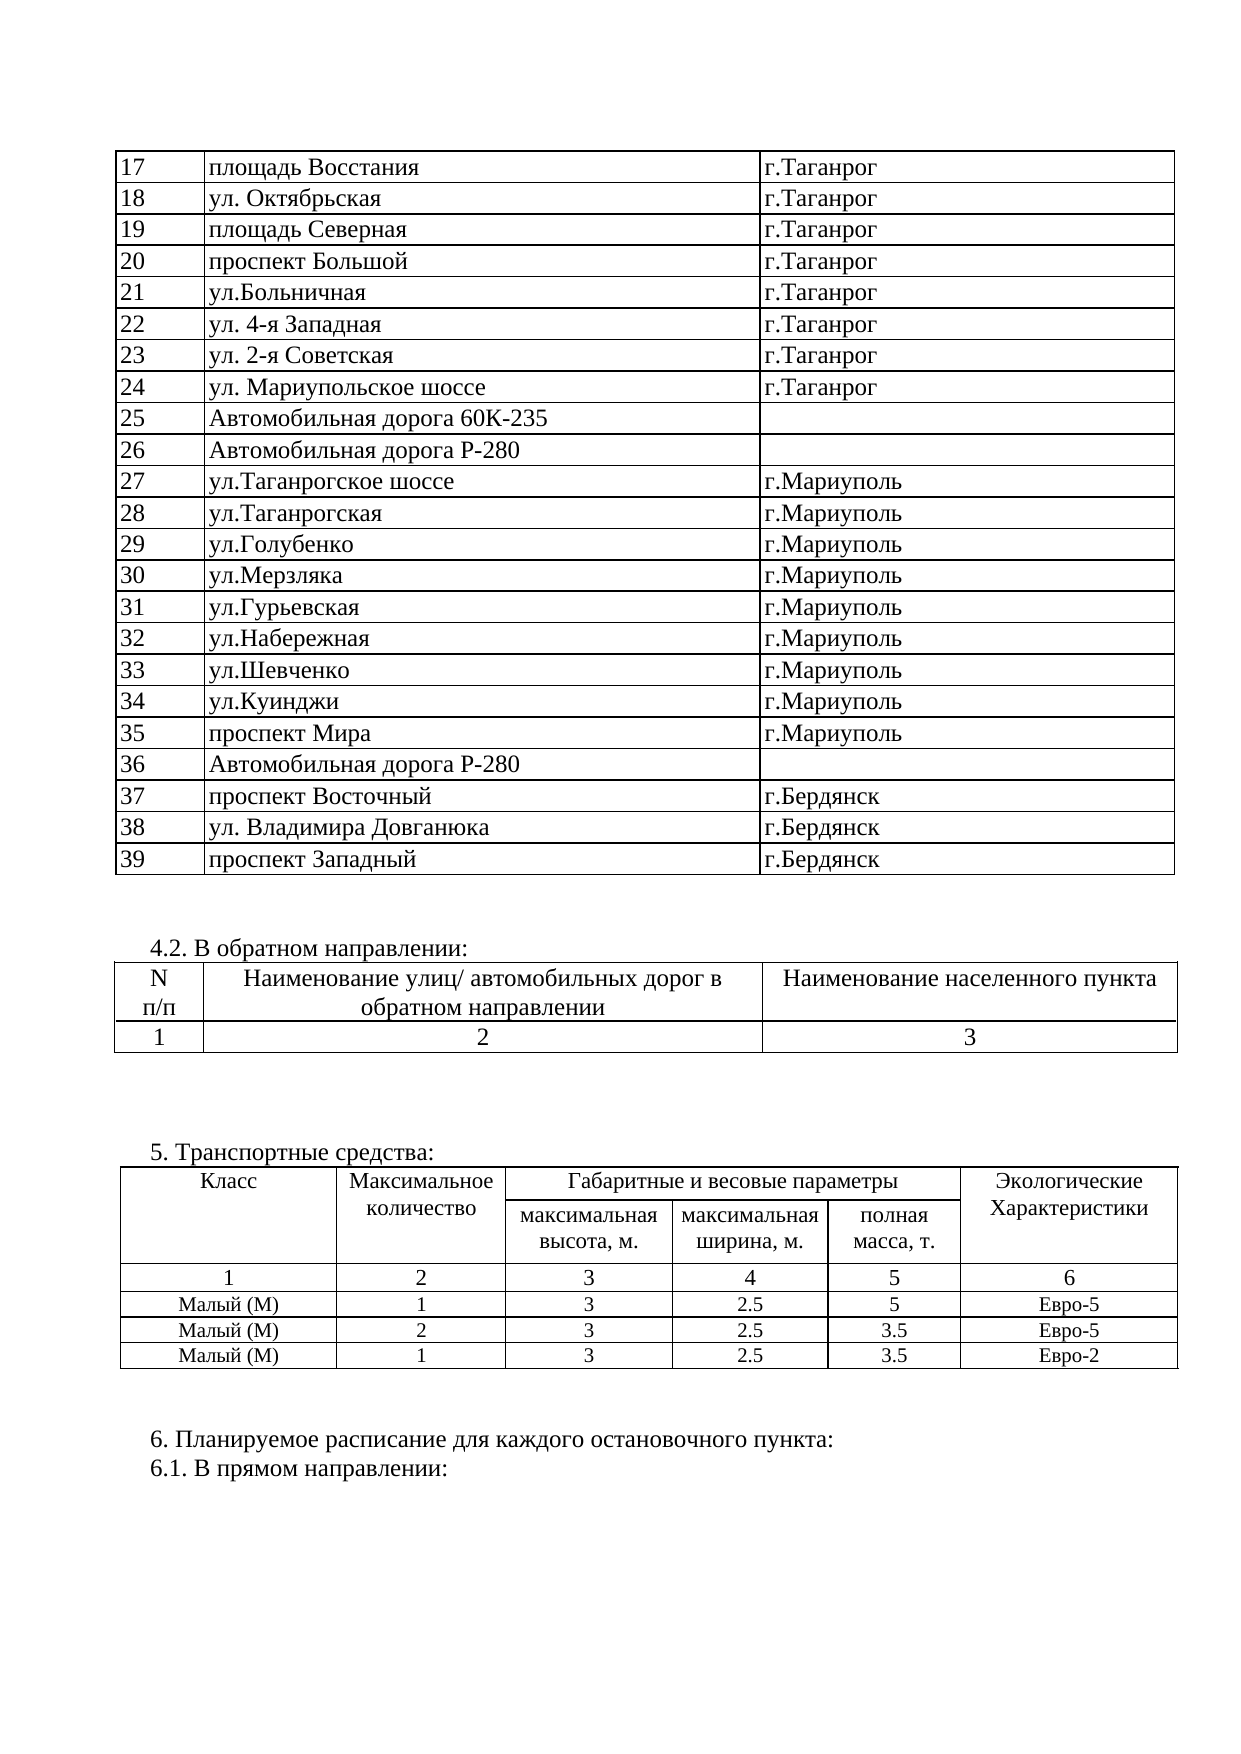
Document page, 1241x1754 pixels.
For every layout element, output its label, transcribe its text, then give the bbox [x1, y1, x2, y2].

table_cell 31 [117, 592, 204, 622]
table_cell г.Бердянск [761, 812, 1174, 842]
table_cell 17 [117, 152, 204, 181]
table_cell ул. Мариупольское шоссе [205, 372, 759, 402]
table_cell г.Таганрог [761, 152, 1174, 181]
table_cell г.Таганрог [761, 246, 1174, 276]
table_cell 2.5 [673, 1292, 827, 1316]
table_cell ул.Гурьевская [205, 592, 759, 622]
table_cell Евро-2 [961, 1343, 1177, 1367]
table_cell Евро-5 [961, 1318, 1177, 1342]
table_cell 25 [117, 403, 204, 433]
table_cell площадь Северная [205, 215, 759, 244]
table_cell Автомобильная дорога Р-280 [205, 749, 759, 779]
table_cell 24 [117, 372, 204, 402]
text 6.1. В прямом направлении: [150, 1453, 1090, 1482]
table_cell г.Мариуполь [761, 655, 1174, 685]
table_cell 3 [763, 1020, 1177, 1052]
table_cell Малый (М) [121, 1318, 336, 1342]
table_cell ул.Голубенко [205, 529, 759, 559]
table_cell г.Бердянск [761, 781, 1174, 811]
table_cell 23 [117, 340, 204, 370]
table_cell г.Мариуполь [761, 718, 1174, 748]
table_cell 26 [117, 435, 204, 464]
table_cell 33 [117, 655, 204, 685]
text 4.2. В обратном направлении: [150, 933, 1090, 961]
table_cell проспект Большой [205, 246, 759, 276]
table_cell максимальная высота, м. [506, 1201, 672, 1263]
table_cell полная масса, т. [829, 1201, 960, 1263]
table_cell 3.5 [829, 1343, 960, 1367]
table_cell максимальная ширина, м. [673, 1201, 827, 1263]
table_cell г.Мариуполь [761, 623, 1174, 653]
table_cell 34 [117, 686, 204, 716]
table_cell Евро-5 [961, 1292, 1177, 1316]
table_cell г.Таганрог [761, 340, 1174, 370]
table_cell 19 [117, 215, 204, 244]
table_cell г.Таганрог [761, 215, 1174, 244]
table_cell г.Бердянск [761, 844, 1174, 873]
table_cell 35 [117, 718, 204, 748]
table_cell 2.5 [673, 1318, 827, 1342]
table_cell 3 [506, 1318, 672, 1342]
table_cell 20 [117, 246, 204, 276]
table_cell ул.Таганрогское шоссе [205, 466, 759, 496]
table_cell 3 [506, 1292, 672, 1316]
table_header Максимальное количество [337, 1168, 505, 1263]
table_cell 27 [117, 466, 204, 496]
table_cell площадь Восстания [205, 152, 759, 181]
table_cell 32 [117, 623, 204, 653]
table_cell ул. 2-я Советская [205, 340, 759, 370]
table_cell 38 [117, 812, 204, 842]
table_cell г.Таганрог [761, 277, 1174, 307]
table_cell 2 [337, 1264, 505, 1291]
table_cell г.Мариуполь [761, 466, 1174, 496]
table_cell ул.Мерзляка [205, 561, 759, 590]
table_cell г.Мариуполь [761, 686, 1174, 716]
table_cell г.Таганрог [761, 183, 1174, 213]
table_cell 28 [117, 498, 204, 527]
table_cell 1 [115, 1021, 203, 1052]
table_cell Автомобильная дорога 60К-235 [205, 403, 759, 433]
table_cell 36 [117, 749, 204, 779]
table_cell г.Мариуполь [761, 529, 1174, 559]
table_cell ул.Шевченко [205, 655, 759, 685]
table_cell ул.Набережная [205, 623, 759, 653]
table_cell ул. Владимира Довганюка [205, 812, 759, 842]
table_cell 5 [829, 1292, 960, 1316]
table_cell 2.5 [673, 1343, 827, 1367]
table_header N п/п [115, 963, 203, 1020]
table_cell [761, 435, 1174, 464]
table_header Наименование населенного пункта [763, 963, 1177, 1020]
table_cell ул.Таганрогская [205, 498, 759, 527]
table_cell 21 [117, 277, 204, 307]
table_cell 39 [117, 844, 204, 873]
table_cell 3 [506, 1343, 672, 1367]
table_cell г.Таганрог [761, 309, 1174, 339]
table_cell 1 [121, 1264, 336, 1291]
table_cell ул. Октябрьская [205, 183, 759, 213]
text 5. Транспортные средства: [150, 1137, 1090, 1166]
table_cell 37 [117, 781, 204, 811]
table_cell 18 [117, 183, 204, 213]
table_cell 5 [829, 1264, 960, 1291]
table_cell 1 [337, 1292, 505, 1316]
table_cell Малый (М) [121, 1343, 336, 1367]
table_cell [761, 749, 1174, 779]
table_header Экологические Характеристики [961, 1168, 1177, 1263]
table_cell 6 [961, 1264, 1177, 1291]
table_header Класс [121, 1168, 336, 1263]
table_cell г.Мариуполь [761, 561, 1174, 590]
table_cell 2 [204, 1022, 762, 1052]
text 6. Планируемое расписание для каждого остановочного пункта: [150, 1424, 1090, 1453]
table_header Наименование улиц/ автомобильных дорог в обратном направлении [204, 963, 762, 1020]
table_cell проспект Восточный [205, 781, 759, 811]
table_cell ул.Куинджи [205, 686, 759, 716]
table_cell 29 [117, 529, 204, 559]
table_cell проспект Западный [205, 844, 759, 873]
table_cell Малый (М) [121, 1292, 336, 1316]
table_cell проспект Мира [205, 718, 759, 748]
table_cell Автомобильная дорога Р-280 [205, 435, 759, 464]
table_cell 22 [117, 309, 204, 339]
table_cell 3.5 [829, 1318, 960, 1342]
table_cell 30 [117, 561, 204, 590]
table_cell 3 [506, 1264, 672, 1291]
table_cell [761, 403, 1174, 433]
table_cell ул. 4-я Западная [205, 309, 759, 339]
table_cell 4 [673, 1264, 827, 1291]
table_cell г.Мариуполь [761, 498, 1174, 527]
table_cell 2 [337, 1318, 505, 1342]
table_cell г.Мариуполь [761, 592, 1174, 622]
table_cell ул.Больничная [205, 277, 759, 307]
table_header Габаритные и весовые параметры [506, 1168, 960, 1199]
table_cell 1 [337, 1343, 505, 1367]
table_cell г.Таганрог [761, 372, 1174, 402]
